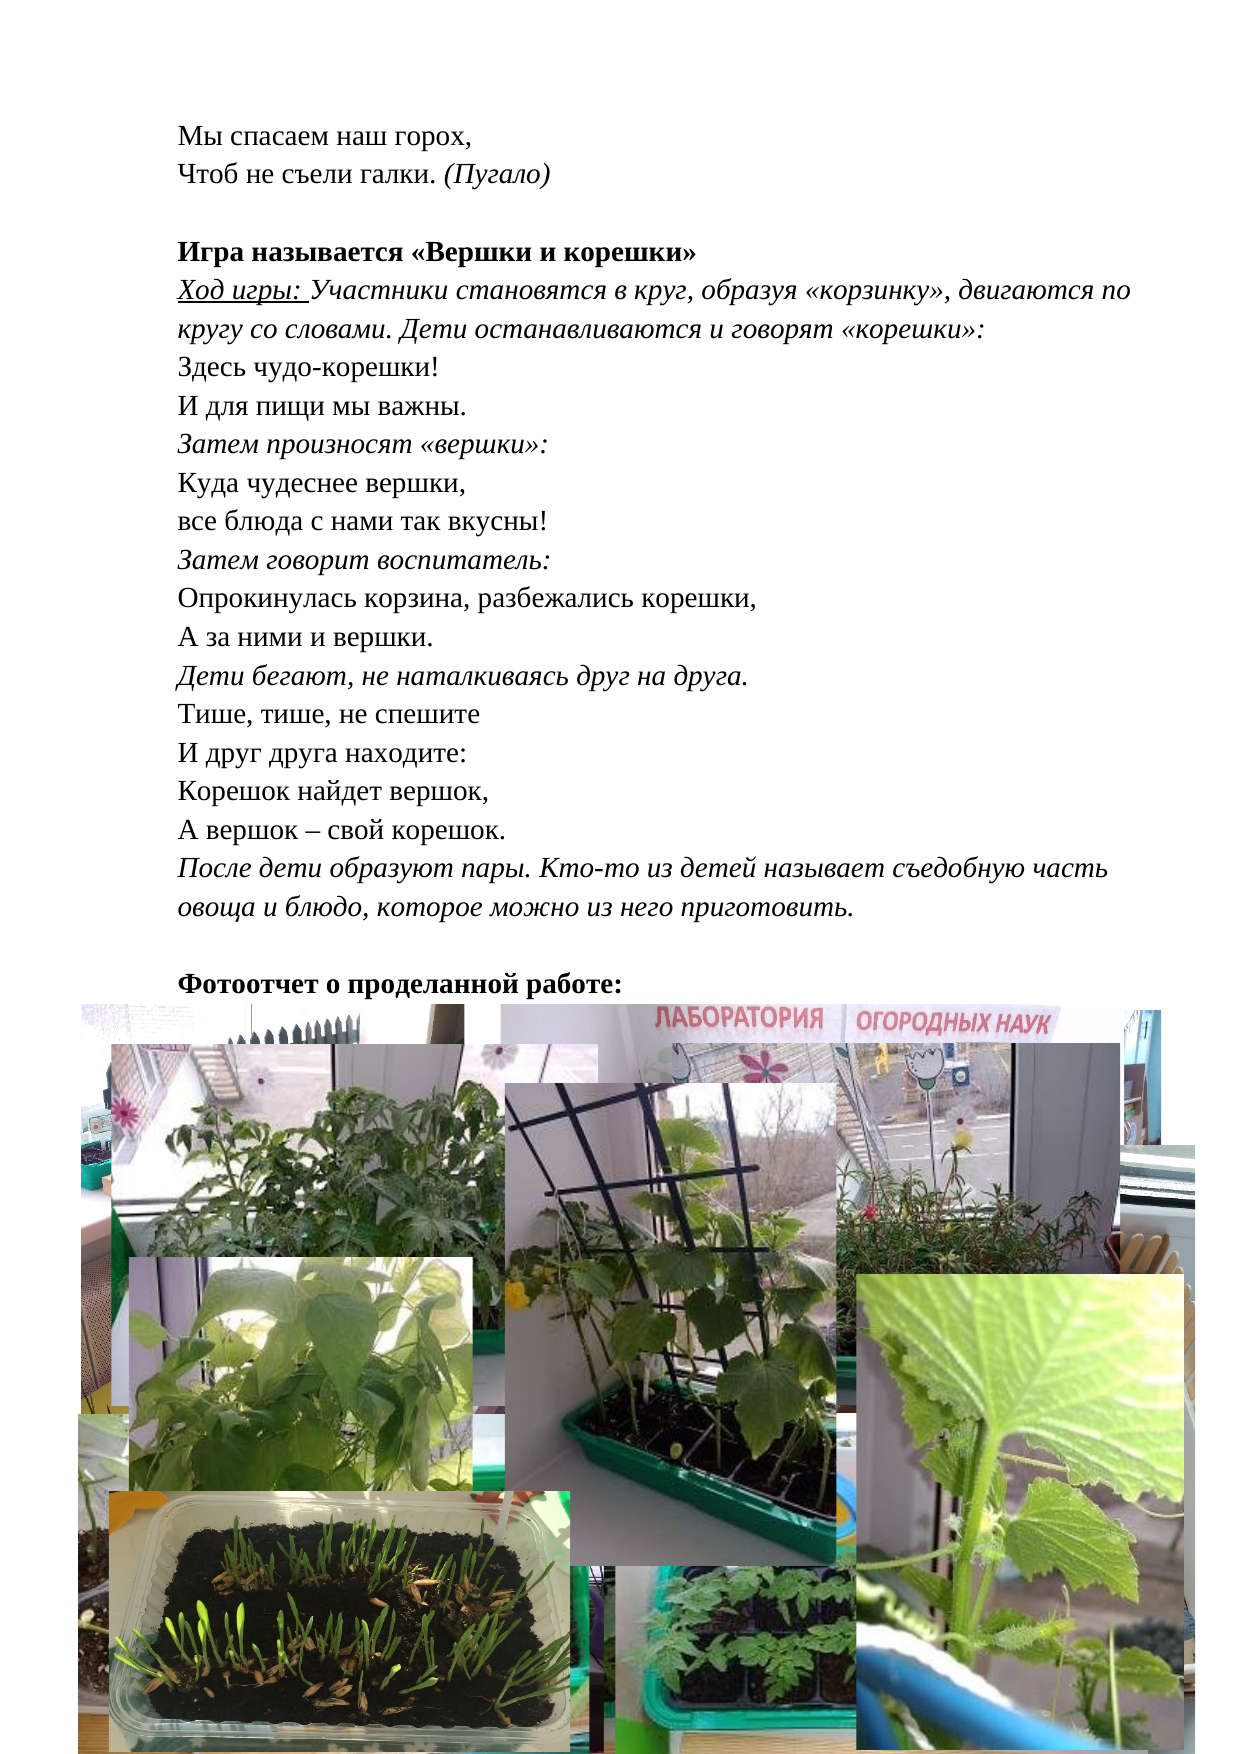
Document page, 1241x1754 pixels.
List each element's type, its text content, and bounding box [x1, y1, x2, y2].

text Опрокинулась корзина, разбежались корешки, [177, 581, 1152, 614]
text Тише, тише, не спешите [177, 696, 1152, 730]
text Ход игры: Участники становятся в круг, образуя «корзинку», двигаются по кругу со словами. Дети останавливаются и говорят «корешки»: [177, 272, 1152, 344]
text И друг друга находите: [177, 735, 1152, 768]
text Здесь чудо-корешки! [177, 349, 1152, 383]
text Корешок найдет вершок, [177, 773, 1152, 807]
text Дети бегают, не наталкиваясь друг на друга. [177, 658, 1152, 691]
text А вершок – свой корешок. [177, 812, 1152, 845]
text Затем говорит воспитатель: [177, 542, 1152, 576]
text Фотоотчет о проделанной работе: [177, 966, 1152, 999]
text Чтоб не съели галки. (Пугало) [177, 157, 1152, 190]
picture [78, 1004, 1195, 1754]
text все блюда с нами так вкусны! [177, 503, 1152, 537]
text Игра называется «Вершки и корешки» [177, 234, 1152, 267]
text И для пищи мы важны. [177, 388, 1152, 421]
text После дети образуют пары. Кто-то из детей называет съедобную часть овоща и блюдо, которое можно из него приготовить. [177, 850, 1152, 922]
text А за ними и вершки. [177, 619, 1152, 653]
text Куда чудеснее вершки, [177, 465, 1152, 498]
text Мы спасаем наш горох, [177, 118, 1152, 152]
text Затем произносят «вершки»: [177, 426, 1152, 460]
